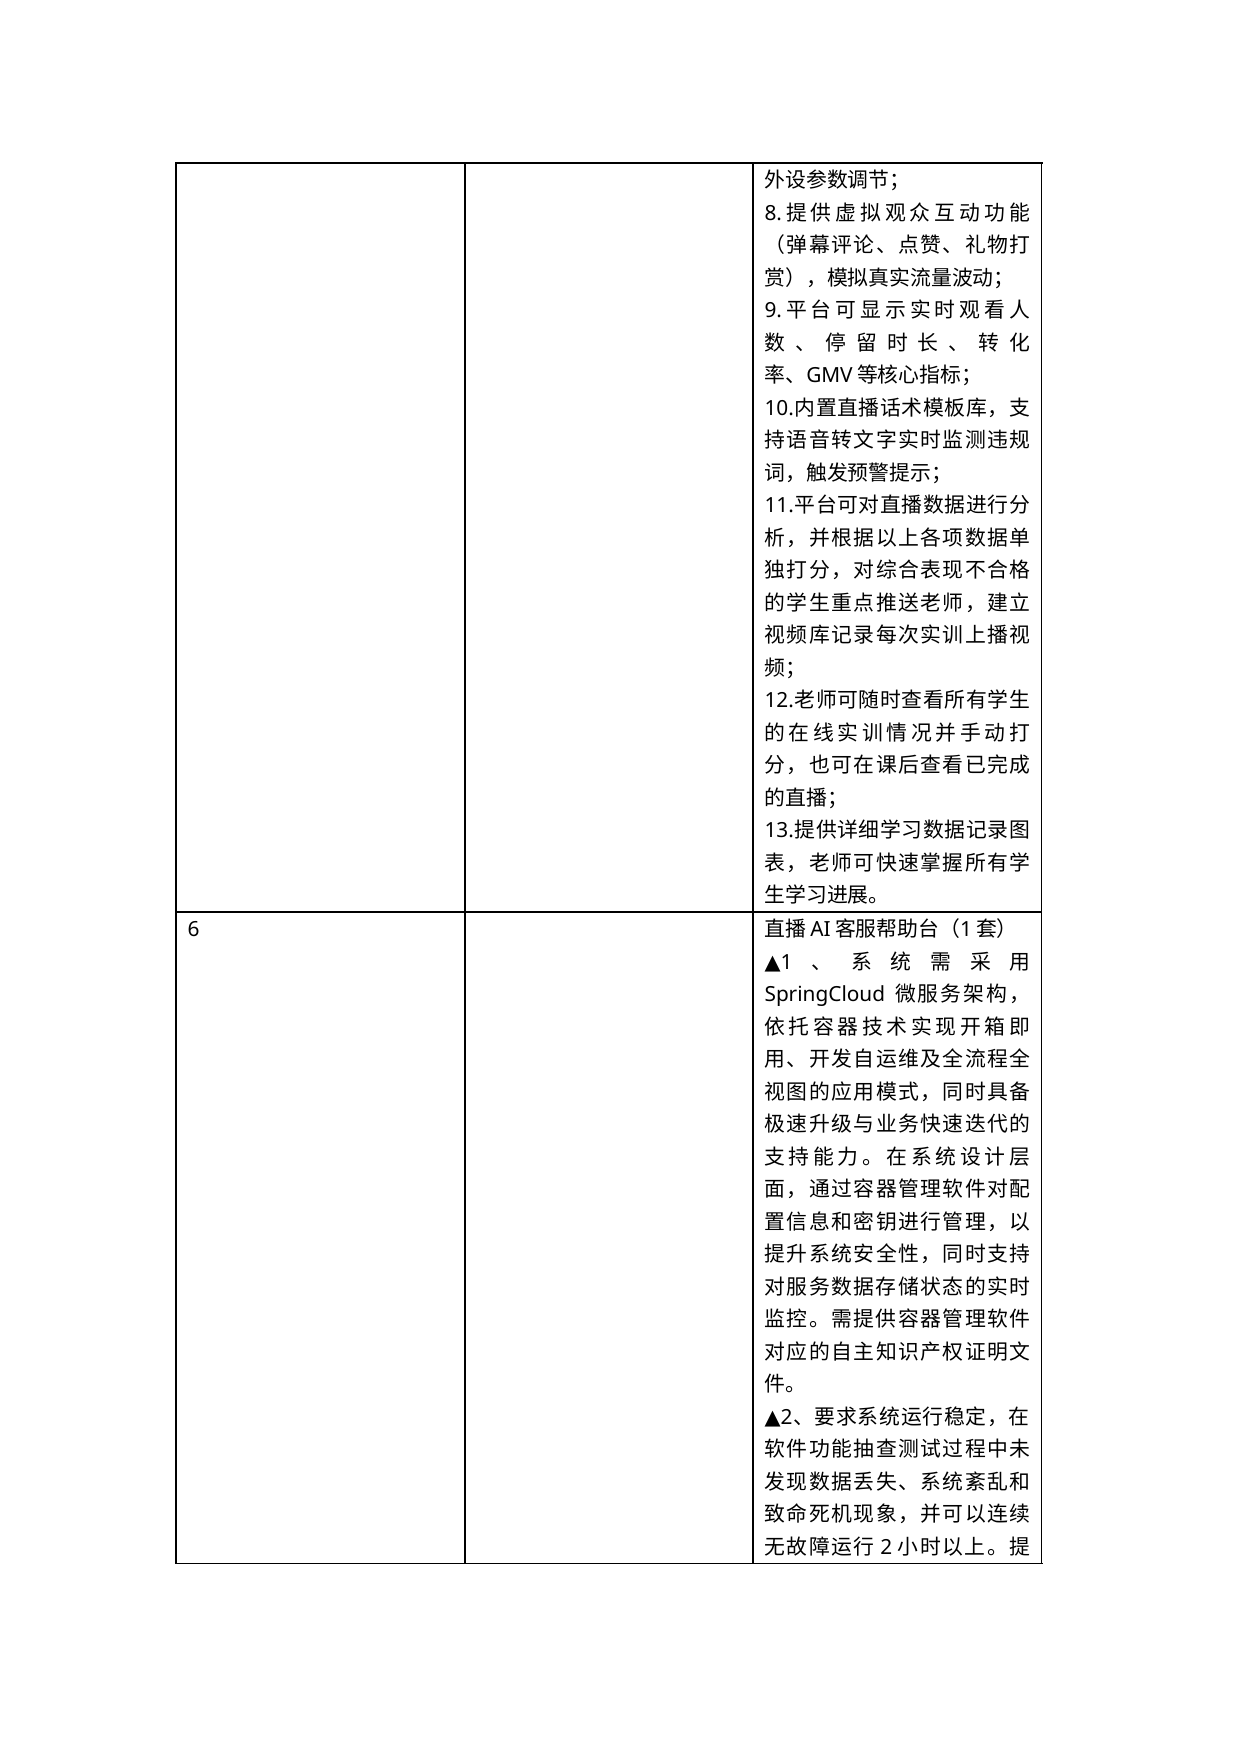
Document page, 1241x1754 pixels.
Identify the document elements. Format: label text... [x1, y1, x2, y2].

table_cell 5 [177, 164, 464, 911]
table_cell [466, 913, 752, 1563]
table_cell [466, 164, 752, 911]
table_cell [754, 913, 1041, 1563]
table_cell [754, 164, 1041, 911]
table_cell 6 [177, 913, 464, 1563]
